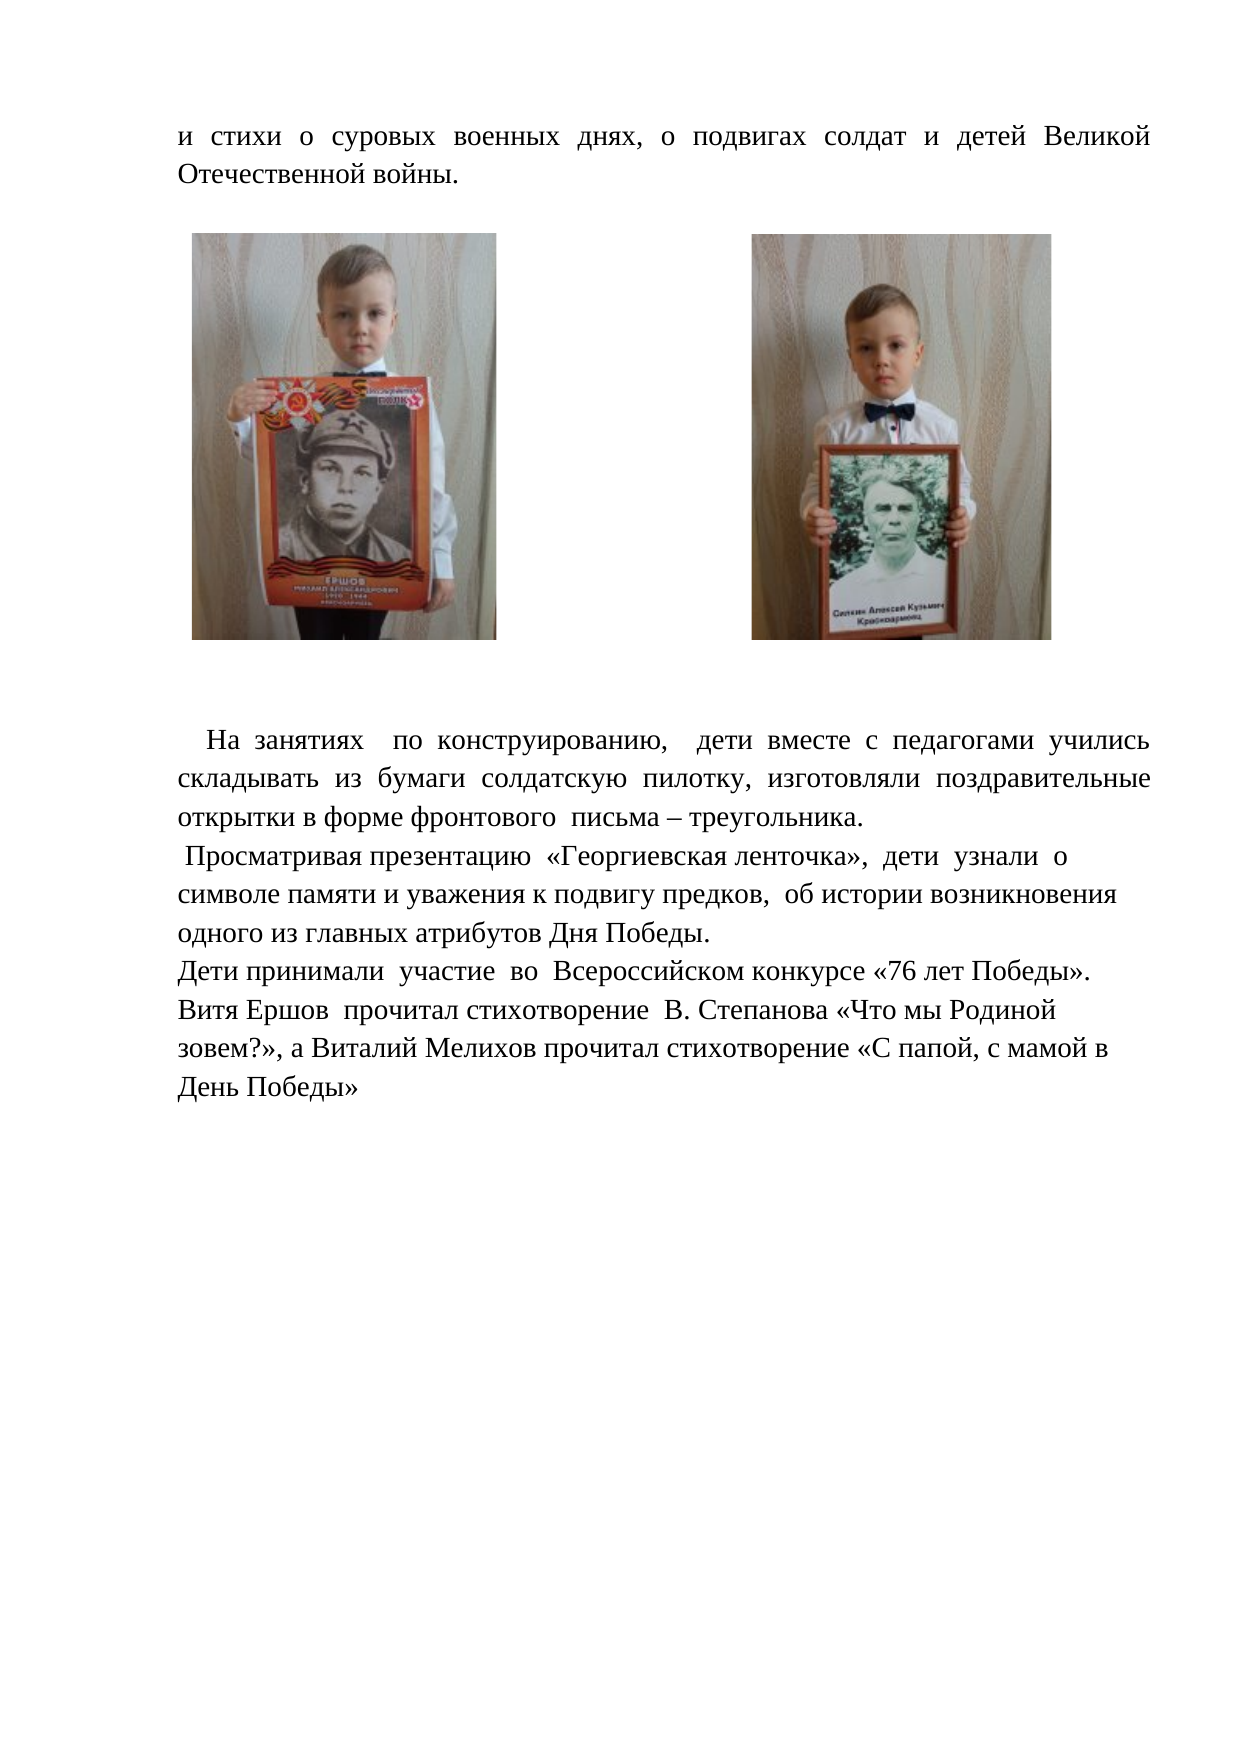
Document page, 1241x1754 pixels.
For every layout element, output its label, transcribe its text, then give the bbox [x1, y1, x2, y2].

text Дети принимали участие во Всероссийском конкурсе «76 лет Победы». Витя Ершов прочитал стихотворение В. Степанова «Что мы Родиной зовем?», а Виталий Мелихов прочитал стихотворение «С папой, с мамой в День Победы» [177, 953, 1152, 1102]
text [177, 118, 1152, 190]
picture [191, 233, 497, 640]
text Просматривая презентацию «Георгиевская ленточка», дети узнали о символе памяти и уважения к подвигу предков, об истории возникновения одного из главных атрибутов Дня Победы. [177, 838, 1152, 948]
picture [751, 234, 1052, 640]
text На занятиях по конструированию, дети вместе с педагогами учились складывать из бумаги солдатскую пилотку, изготовляли поздравительные открытки в форме фронтового письма – треугольника. [177, 722, 1152, 833]
